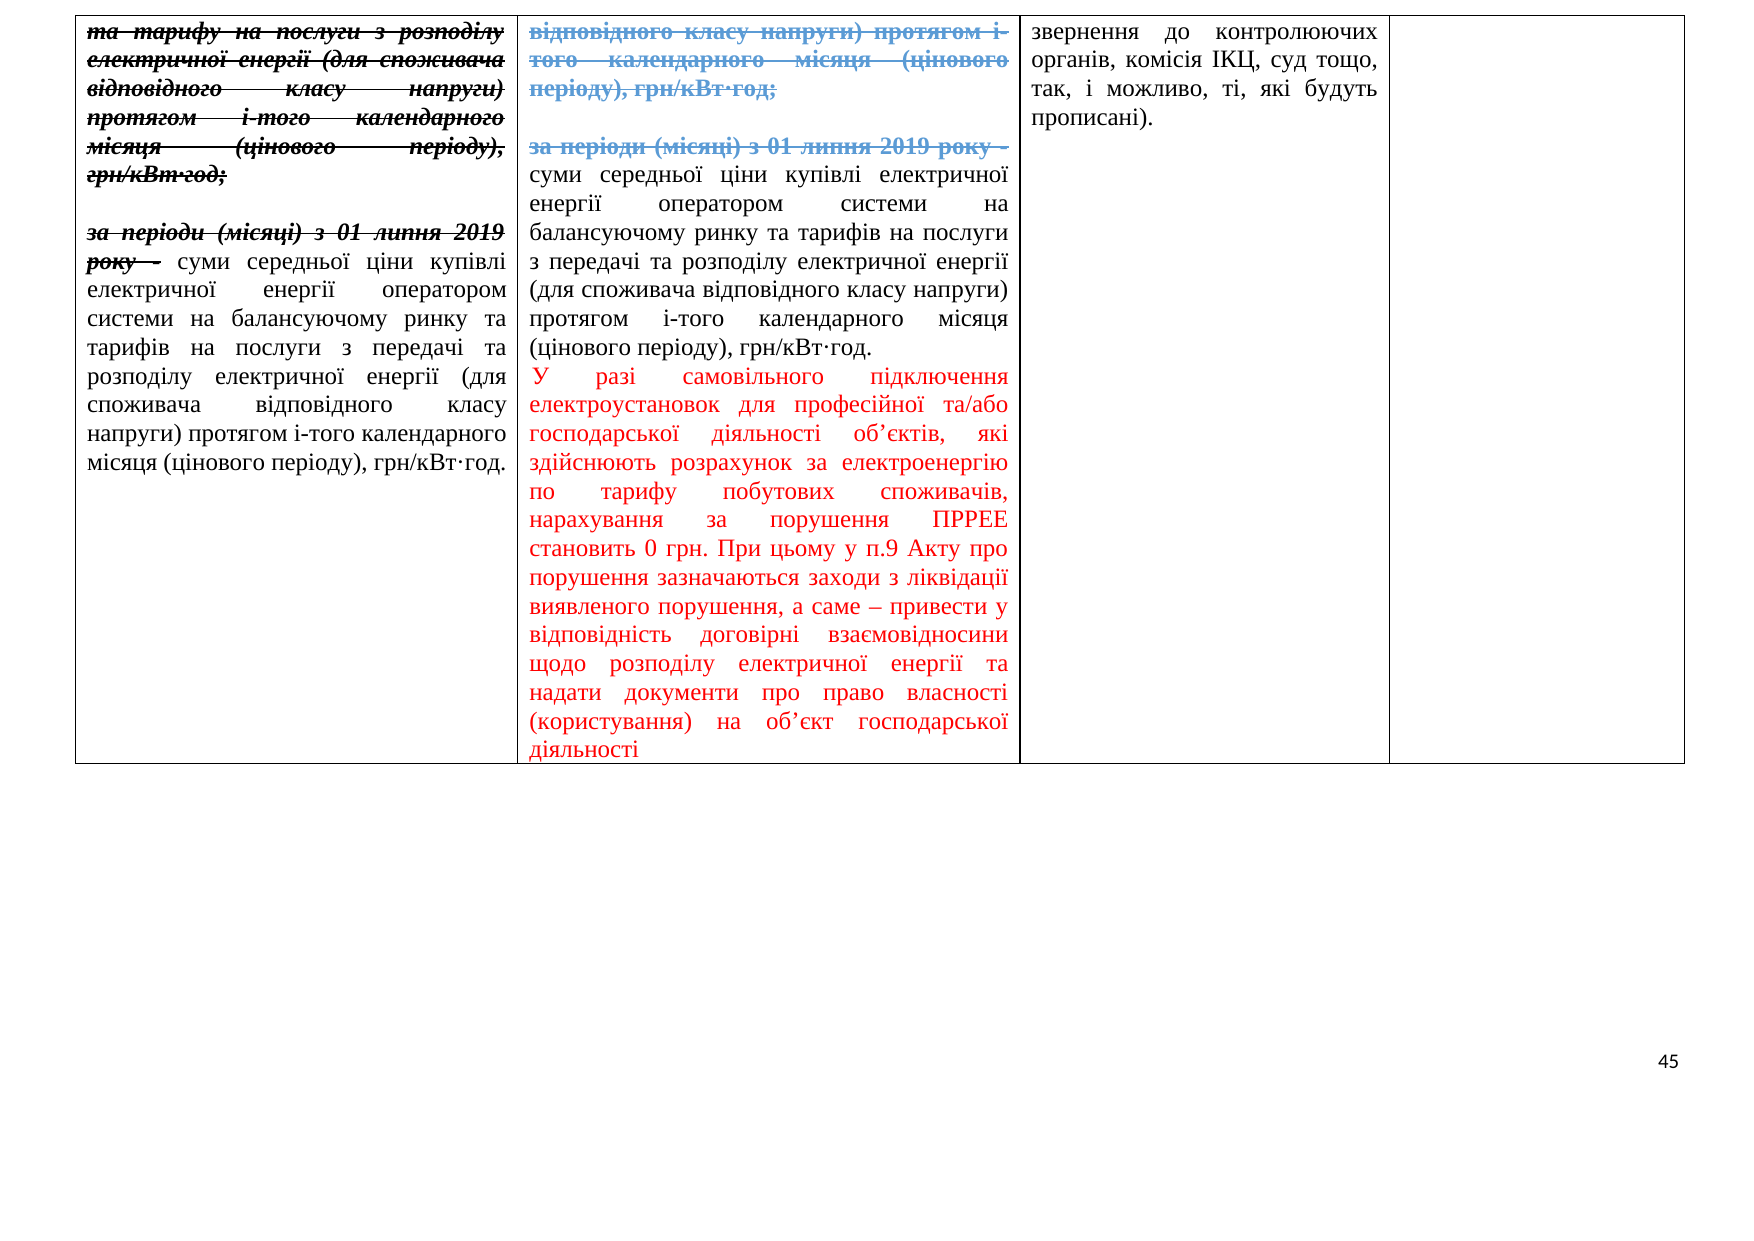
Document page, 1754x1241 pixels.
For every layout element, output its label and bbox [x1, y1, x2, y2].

table_cell [76, 16, 517, 763]
table_cell [1021, 16, 1389, 763]
table_cell [518, 16, 1019, 763]
table_cell [1390, 16, 1684, 763]
